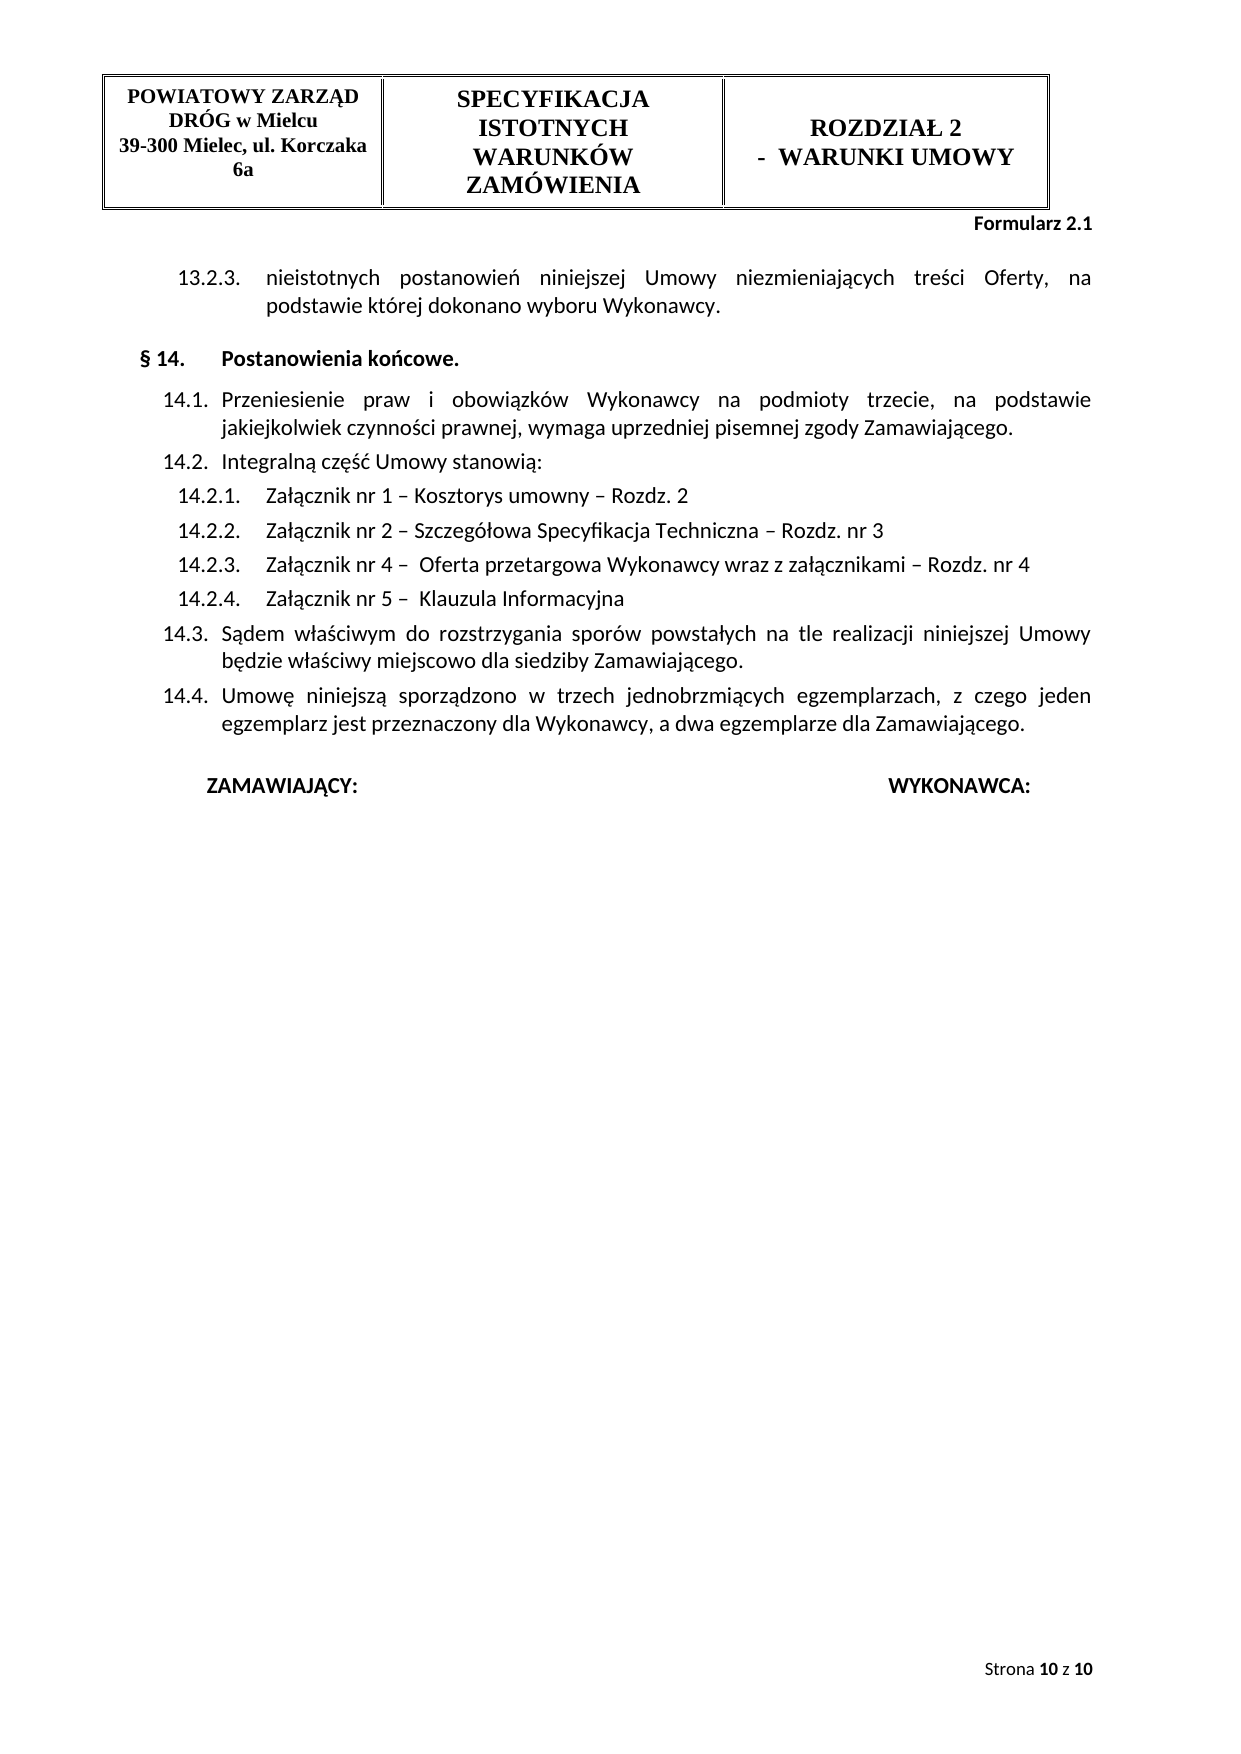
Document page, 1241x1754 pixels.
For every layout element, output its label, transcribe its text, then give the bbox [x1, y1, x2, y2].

subtitle nieistotnych postanowień niniejszej Umowy niezmieniających treści Oferty, na podstawie której dokonano wyboru Wykonawcy. [177, 263, 1093, 319]
subtitle Postanowienia końcowe. [162, 344, 1093, 372]
text ZAMAWIAJĄCY: WYKONAWCA: [148, 771, 1093, 799]
subtitle Integralną część Umowy stanowią: [162, 447, 1093, 475]
subtitle Załącznik nr 4 – Oferta przetargowa Wykonawcy wraz z załącznikami – Rozdz. nr 4 [177, 550, 1093, 578]
subtitle Sądem właściwym do rozstrzygania sporów powstałych na tle realizacji niniejszej Umowy będzie właściwy miejscowo dla siedziby Zamawiającego. [162, 619, 1093, 675]
subtitle Załącznik nr 2 – Szczegółowa Specyfikacja Techniczna – Rozdz. nr 3 [177, 516, 1093, 544]
subtitle Załącznik nr 5 – Klauzula Informacyjna [177, 584, 1093, 612]
subtitle Przeniesienie praw i obowiązków Wykonawcy na podmioty trzecie, na podstawie jakiejkolwiek czynności prawnej, wymaga uprzedniej pisemnej zgody Zamawiającego. [162, 385, 1093, 441]
subtitle Umowę niniejszą sporządzono w trzech jednobrzmiących egzemplarzach, z czego jeden egzemplarz jest przeznaczony dla Wykonawcy, a dwa egzemplarze dla Zamawiającego. [162, 681, 1093, 737]
subtitle Załącznik nr 1 – Kosztorys umowny – Rozdz. 2 [177, 482, 1093, 509]
